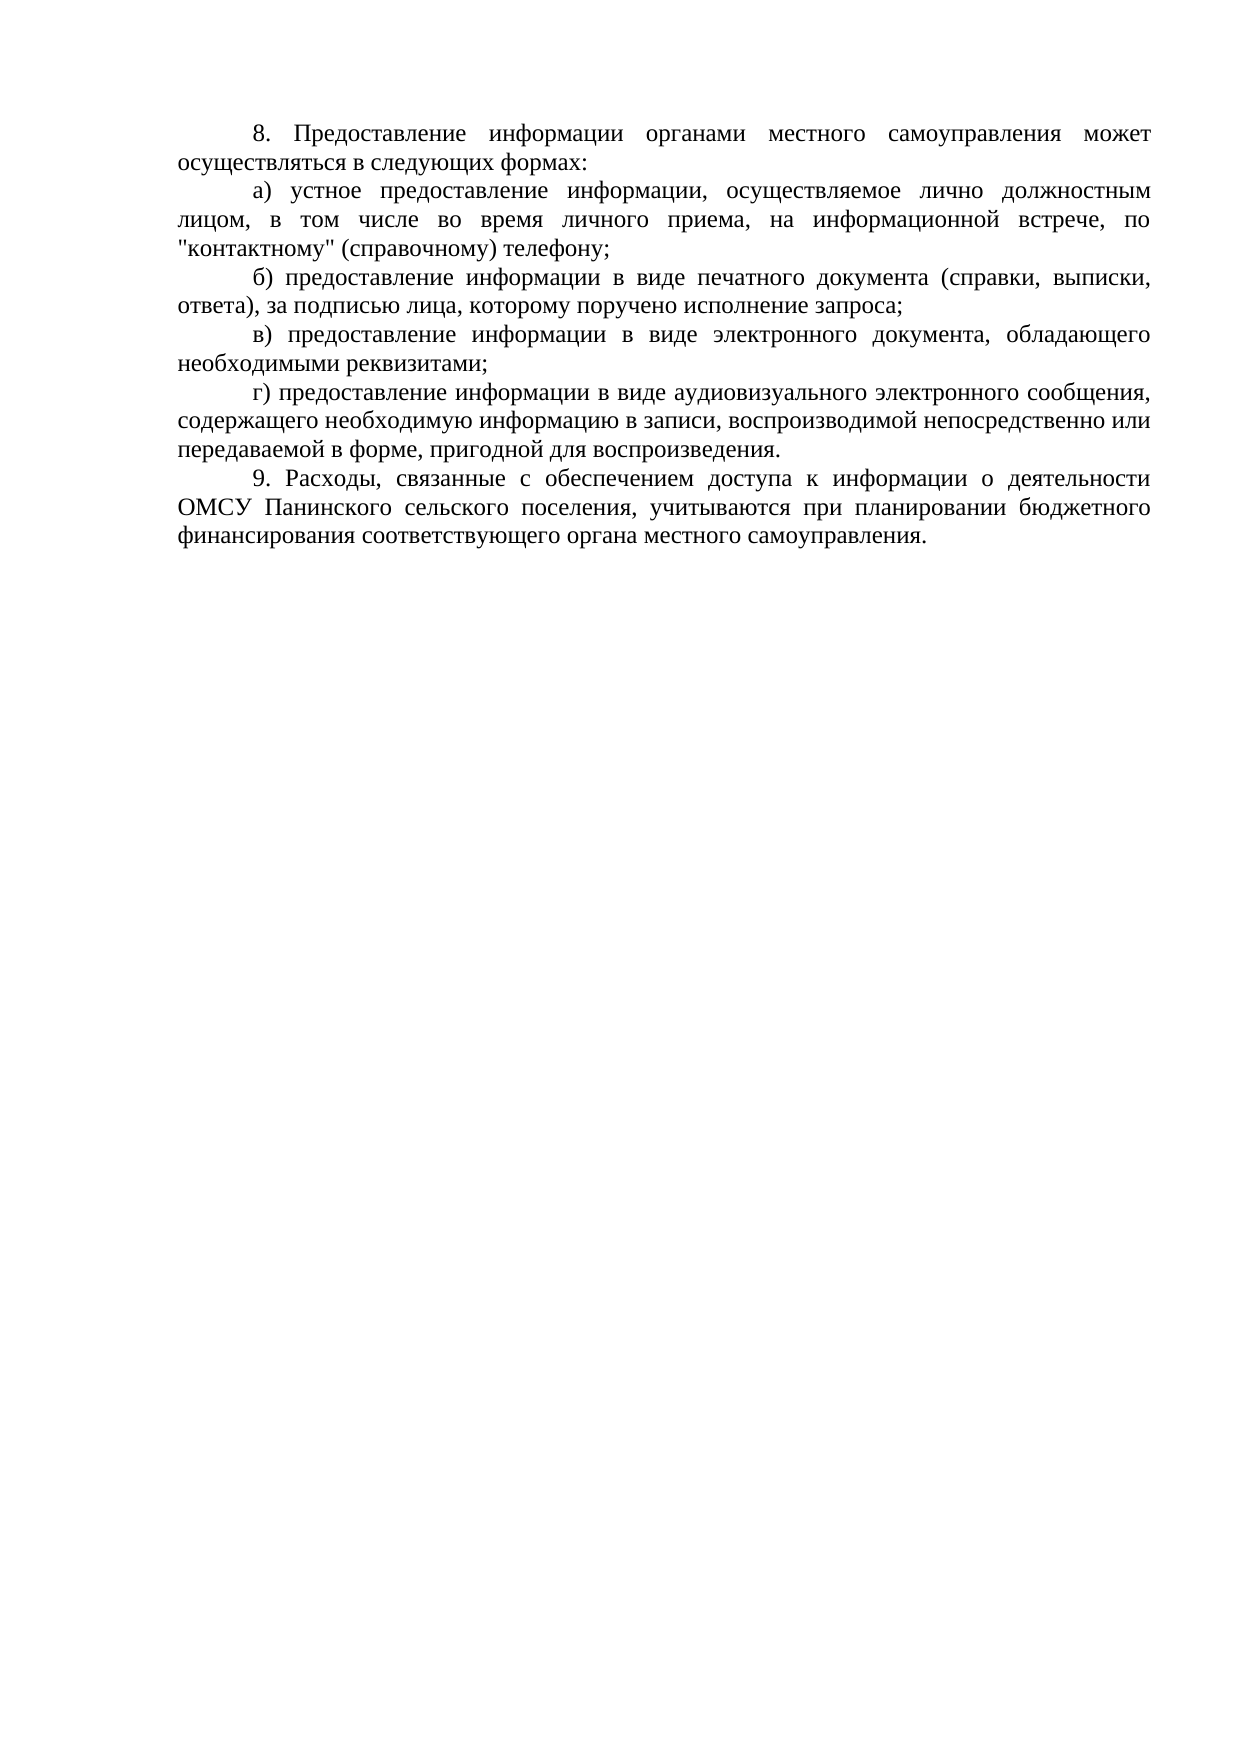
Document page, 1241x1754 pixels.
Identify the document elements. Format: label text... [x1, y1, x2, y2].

text а) устное предоставление информации, осуществляемое лично должностным лицом, в том числе во время личного приема, на информационной встрече, по "контактному" (справочному) телефону; [177, 176, 1152, 262]
text 8. Предоставление информации органами местного самоуправления может осуществляться в следующих формах: [177, 118, 1152, 176]
text 9. Расходы, связанные с обеспечением доступа к информации о деятельности ОМСУ Панинского сельского поселения, учитываются при планировании бюджетного финансирования соответствующего органа местного самоуправления. [177, 463, 1152, 549]
text г) предоставление информации в виде аудиовизуального электронного сообщения, содержащего необходимую информацию в записи, воспроизводимой непосредственно или передаваемой в форме, пригодной для воспроизведения. [177, 377, 1152, 463]
text б) предоставление информации в виде печатного документа (справки, выписки, ответа), за подписью лица, которому поручено исполнение запроса; [177, 262, 1152, 319]
text в) предоставление информации в виде электронного документа, обладающего необходимыми реквизитами; [177, 319, 1152, 377]
